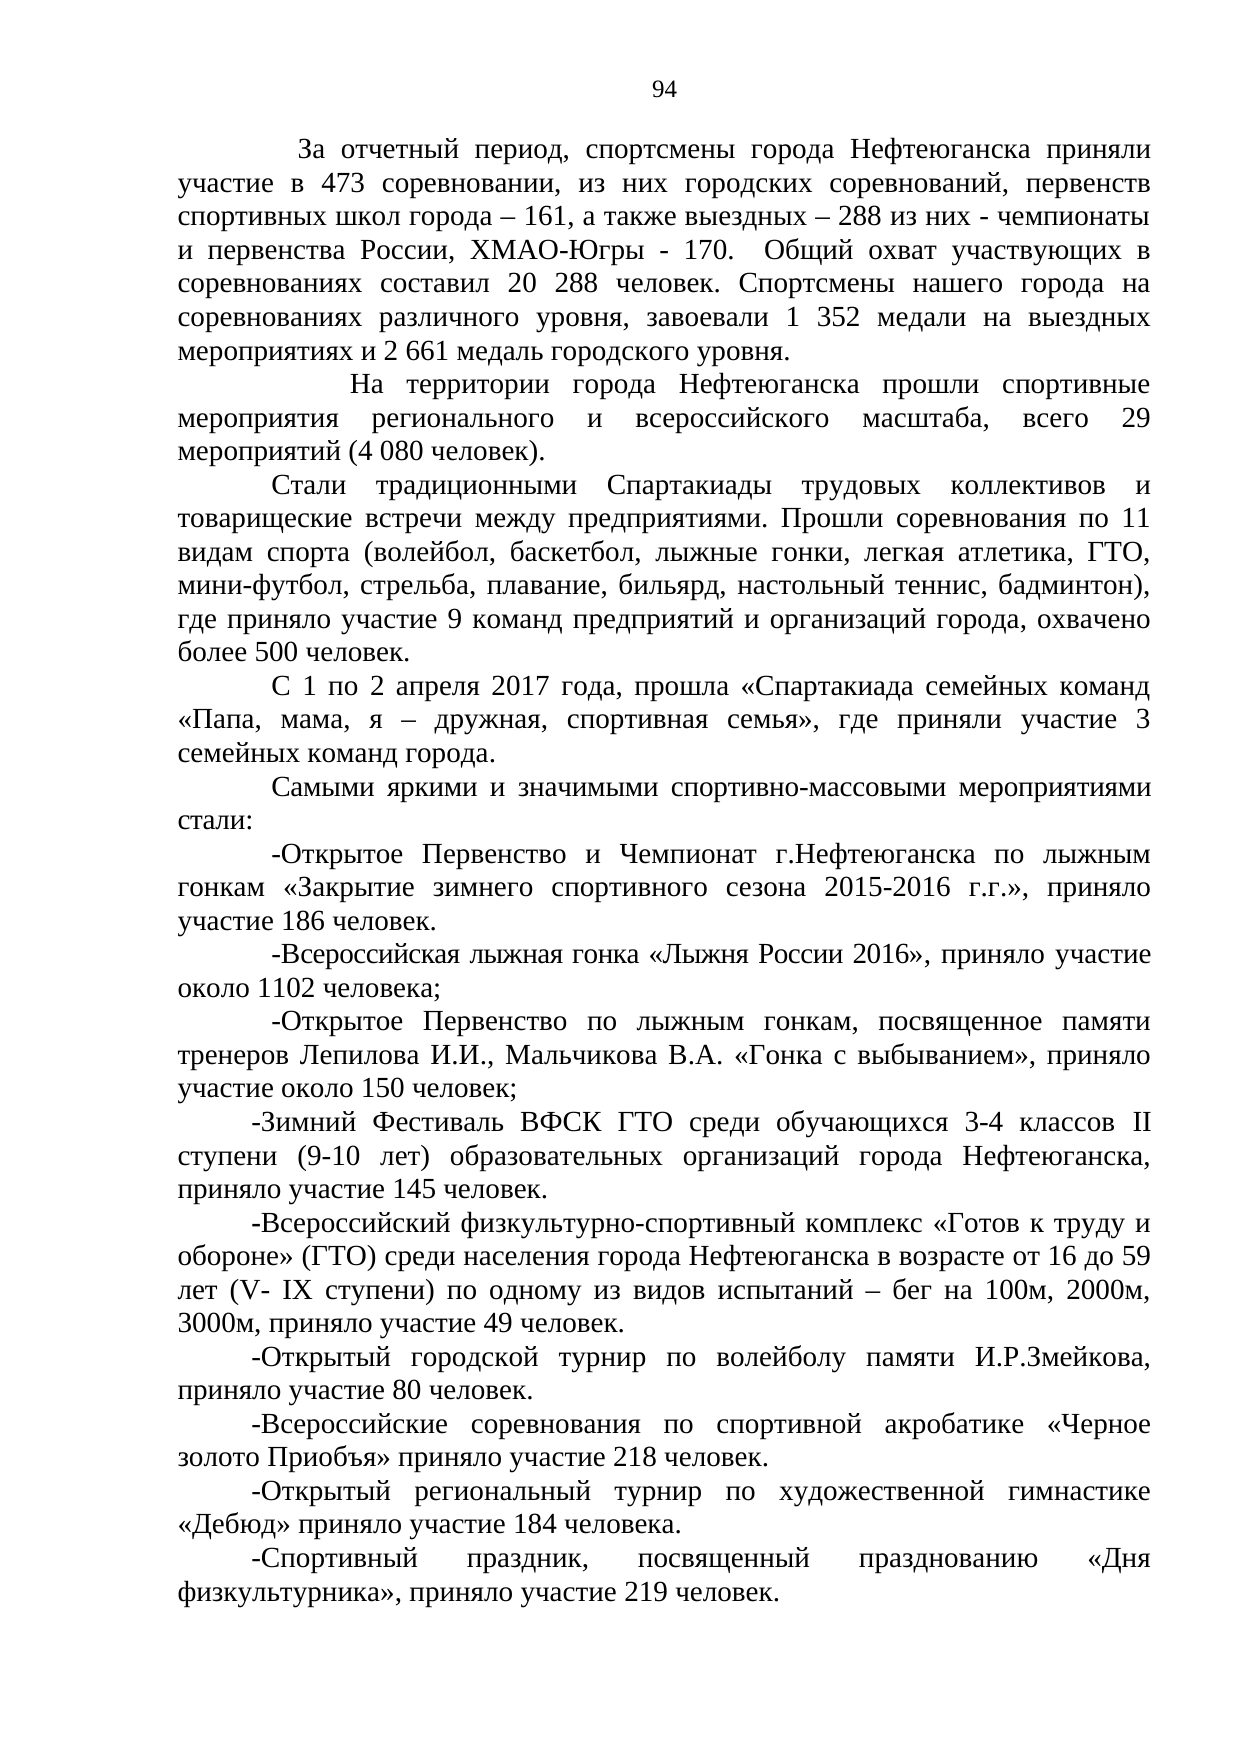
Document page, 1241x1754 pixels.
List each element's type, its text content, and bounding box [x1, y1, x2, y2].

text -Всероссийский физкультурно-спортивный комплекс «Готов к труду и обороне» (ГТО) среди населения города Нефтеюганска в возрасте от 16 до 59 лет (V- IX ступени) по одному из видов испытаний – бег на 100м, 2000м, 3000м, приняло участие 49 человек. [177, 1205, 1152, 1339]
text -Открытый городской турнир по волейболу памяти И.Р.Змейкова, приняло участие 80 человек. [177, 1339, 1152, 1406]
text -Открытое Первенство и Чемпионат г.Нефтеюганска по лыжным гонкам «Закрытие зимнего спортивного сезона 2015-2016 г.г.», приняло участие 186 человек. [177, 836, 1152, 936]
text За отчетный период, спортсмены города Нефтеюганска приняли участие в 473 соревновании, из них городских соревнований, первенств спортивных школ города – 161, а также выездных – 288 из них - чемпионаты и первенства России, ХМАО-Югры - 170. Общий охват участвующих в соревнованиях составил 20 288 человек. Спортсмены нашего города на соревнованиях различного уровня, завоевали 1 352 медали на выездных мероприятиях и 2 661 медаль городского уровня. [177, 131, 1152, 366]
text -Всероссийская лыжная гонка «Лыжня России 2016», приняло участие около 1102 человека; [177, 936, 1152, 1003]
text -Открытый региональный турнир по художественной гимнастике «Дебюд» приняло участие 184 человека. [177, 1473, 1152, 1540]
text С 1 по 2 апреля 2017 года, прошла «Спартакиада семейных команд «Папа, мама, я – дружная, спортивная семья», где приняли участие 3 семейных команд города. [177, 668, 1152, 769]
text -Всероссийские соревнования по спортивной акробатике «Черное золото Приобъя» приняло участие 218 человек. [177, 1406, 1152, 1473]
text Самыми яркими и значимыми спортивно-массовыми мероприятиями стали: [177, 769, 1152, 836]
text На территории города Нефтеюганска прошли спортивные мероприятия регионального и всероссийского масштаба, всего 29 мероприятий (4 080 человек). [177, 366, 1152, 467]
text -Спортивный праздник, посвященный празднованию «Дня физкультурника», приняло участие 219 человек. [177, 1540, 1152, 1607]
text -Зимний Фестиваль ВФСК ГТО среди обучающихся 3-4 классов II ступени (9-10 лет) образовательных организаций города Нефтеюганска, приняло участие 145 человек. [177, 1104, 1152, 1205]
text Стали традиционными Спартакиады трудовых коллективов и товарищеские встречи между предприятиями. Прошли соревнования по 11 видам спорта (волейбол, баскетбол, лыжные гонки, легкая атлетика, ГТО, мини-футбол, стрельба, плавание, бильярд, настольный теннис, бадминтон), где приняло участие 9 команд предприятий и организаций города, охвачено более 500 человек. [177, 467, 1152, 668]
text -Открытое Первенство по лыжным гонкам, посвященное памяти тренеров Лепилова И.И., Мальчикова В.А. «Гонка с выбыванием», приняло участие около 150 человек; [177, 1003, 1152, 1104]
